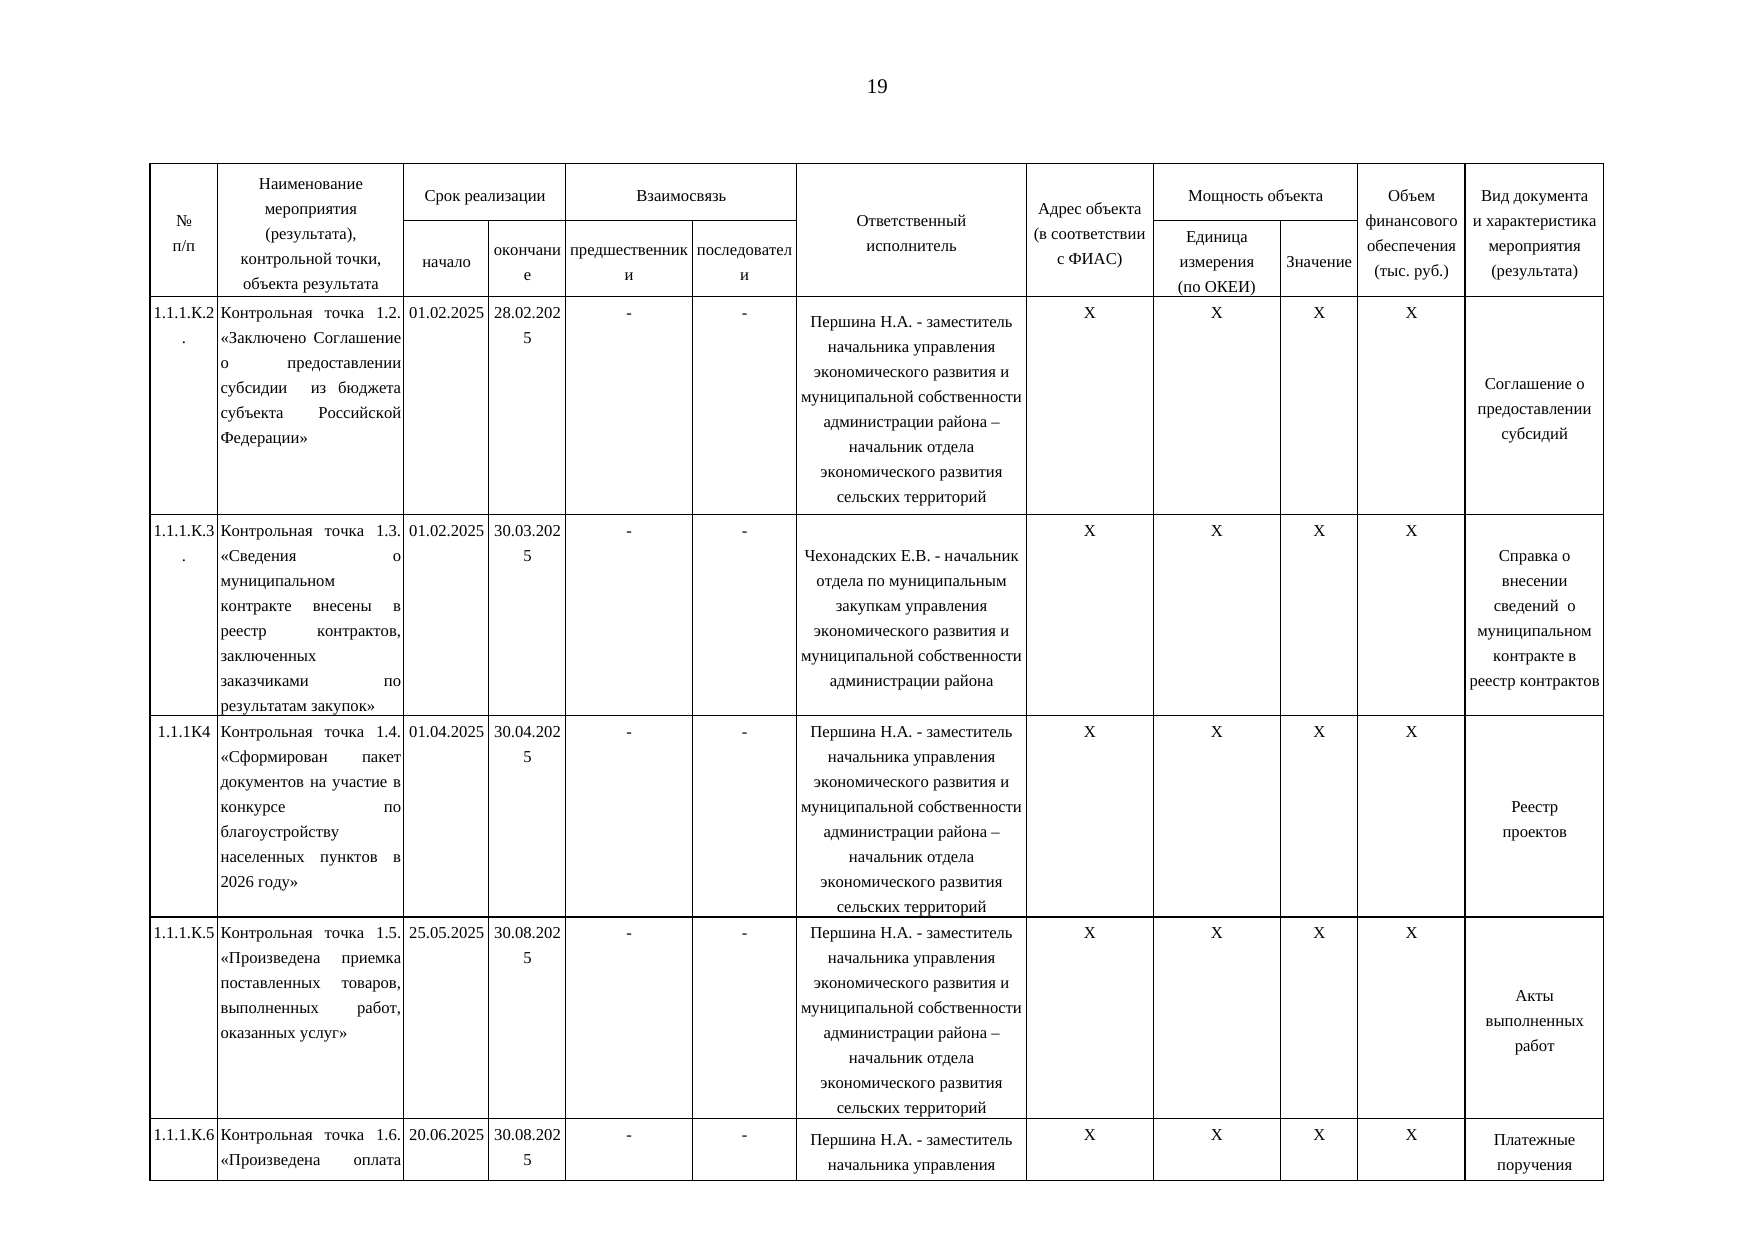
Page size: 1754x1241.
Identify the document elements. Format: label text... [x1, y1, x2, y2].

table_cell - [693, 716, 796, 916]
table_cell Контрольная точка 1.6. «Произведена оплата товаров, выполненных работ, оказанных услуг по муниципальному контракту» [218, 1119, 403, 1180]
table_cell X [1281, 297, 1357, 514]
table_cell Контрольная точка 1.3. «Сведения о муниципальном контракте внесены в реестр контрактов, заключенных заказчиками по результатам закупок» [218, 515, 403, 715]
table_cell Реестр проектов [1466, 716, 1603, 916]
table_cell 1.1.1.К.6 [151, 1119, 217, 1180]
table_cell - [693, 918, 796, 1117]
table_cell - [566, 918, 692, 1117]
table_cell 01.02.2025 [404, 515, 488, 715]
table_cell 30.04.2025 [489, 716, 565, 916]
table_cell X [1154, 716, 1280, 916]
table_cell X [1027, 716, 1153, 916]
table_header Адрес объекта (в соответствии с ФИАС) [1027, 164, 1153, 296]
table_cell Х [1154, 918, 1280, 1117]
table_cell - [566, 297, 692, 514]
table_cell X [1027, 515, 1153, 715]
table_header Мощность объекта [1154, 164, 1357, 220]
table_header Ответственный исполнитель [797, 164, 1026, 296]
table_cell Контрольная точка 1.5. «Произведена приемка поставленных товаров, выполненных работ, оказанных услуг» [218, 918, 403, 1117]
table_cell 1.1.1.К.2. [151, 297, 217, 514]
table_cell 1.1.1.К.3. [151, 515, 217, 715]
table_cell Х [1027, 918, 1153, 1117]
table_cell Платежные поручения [1466, 1119, 1603, 1180]
table_cell Соглашение о предоставлении субсидий [1466, 297, 1603, 514]
table_cell X [1027, 1119, 1153, 1180]
table_cell X [1281, 515, 1357, 715]
table_cell Контрольная точка 1.4. «Сформирован пакет документов на участие в конкурсе по благоустройству населенных пунктов в 2026 году» [218, 716, 403, 916]
table_cell X [1358, 918, 1464, 1117]
table_header Наименование мероприятия (результата), контрольной точки, объекта результата [218, 164, 403, 296]
table_cell X [1154, 1119, 1280, 1180]
table_cell X [1358, 297, 1464, 514]
table_cell начало [404, 221, 488, 296]
table_cell последователи [693, 221, 796, 296]
table_cell 20.06.2025 [404, 1119, 488, 1180]
table_cell X [1154, 515, 1280, 715]
table_cell - [566, 716, 692, 916]
table_cell 25.05.2025 [404, 918, 488, 1117]
table_cell - [566, 515, 692, 715]
table_cell Единица измерения (по ОКЕИ) [1154, 221, 1280, 296]
table_header № п/п [151, 164, 217, 296]
table_cell Справка о внесении сведений о муниципальном контракте в реестр контрактов [1466, 515, 1603, 715]
table_cell Чехонадских Е.В. - начальник отдела по муниципальным закупкам управления экономического развития и муниципальной собственности администрации района [797, 515, 1026, 715]
table_cell 30.08.2025 [489, 918, 565, 1117]
table_cell - [693, 297, 796, 514]
table_header Срок реализации [404, 164, 565, 220]
table_cell Значение [1281, 221, 1357, 296]
table_header Объем финансового обеспечения (тыс. руб.) [1358, 164, 1464, 296]
table_cell 1.1.1.К.5 [151, 918, 217, 1117]
table_cell Контрольная точка 1.2. «Заключено Соглашение о предоставлении субсидии из бюджета субъекта Российской Федерации» [218, 297, 403, 514]
table_cell 01.04.2025 [404, 716, 488, 916]
table_cell X [1027, 297, 1153, 514]
table_cell 01.02.2025 [404, 297, 488, 514]
table_cell 1.1.1К4 [151, 716, 217, 916]
table_header Вид документа и характеристика мероприятия (результата) [1466, 164, 1603, 296]
table_cell X [1281, 1119, 1357, 1180]
table_cell окончание [489, 221, 565, 296]
table_cell - [693, 1119, 796, 1180]
table_cell X [1358, 515, 1464, 715]
table_cell - [566, 1119, 692, 1180]
table_cell 28.02.2025 [489, 297, 565, 514]
table_cell - [693, 515, 796, 715]
table_cell X [1281, 716, 1357, 916]
table_cell предшественники [566, 221, 692, 296]
table_cell Акты выполненных работ [1466, 918, 1603, 1117]
table_cell X [1358, 1119, 1464, 1180]
table_cell 30.03.2025 [489, 515, 565, 715]
table_cell 30.08.2025 [489, 1119, 565, 1180]
table_cell X [1154, 297, 1280, 514]
table_cell X [1358, 716, 1464, 916]
table_header Взаимосвязь [566, 164, 796, 220]
table_cell Х [1281, 918, 1357, 1117]
